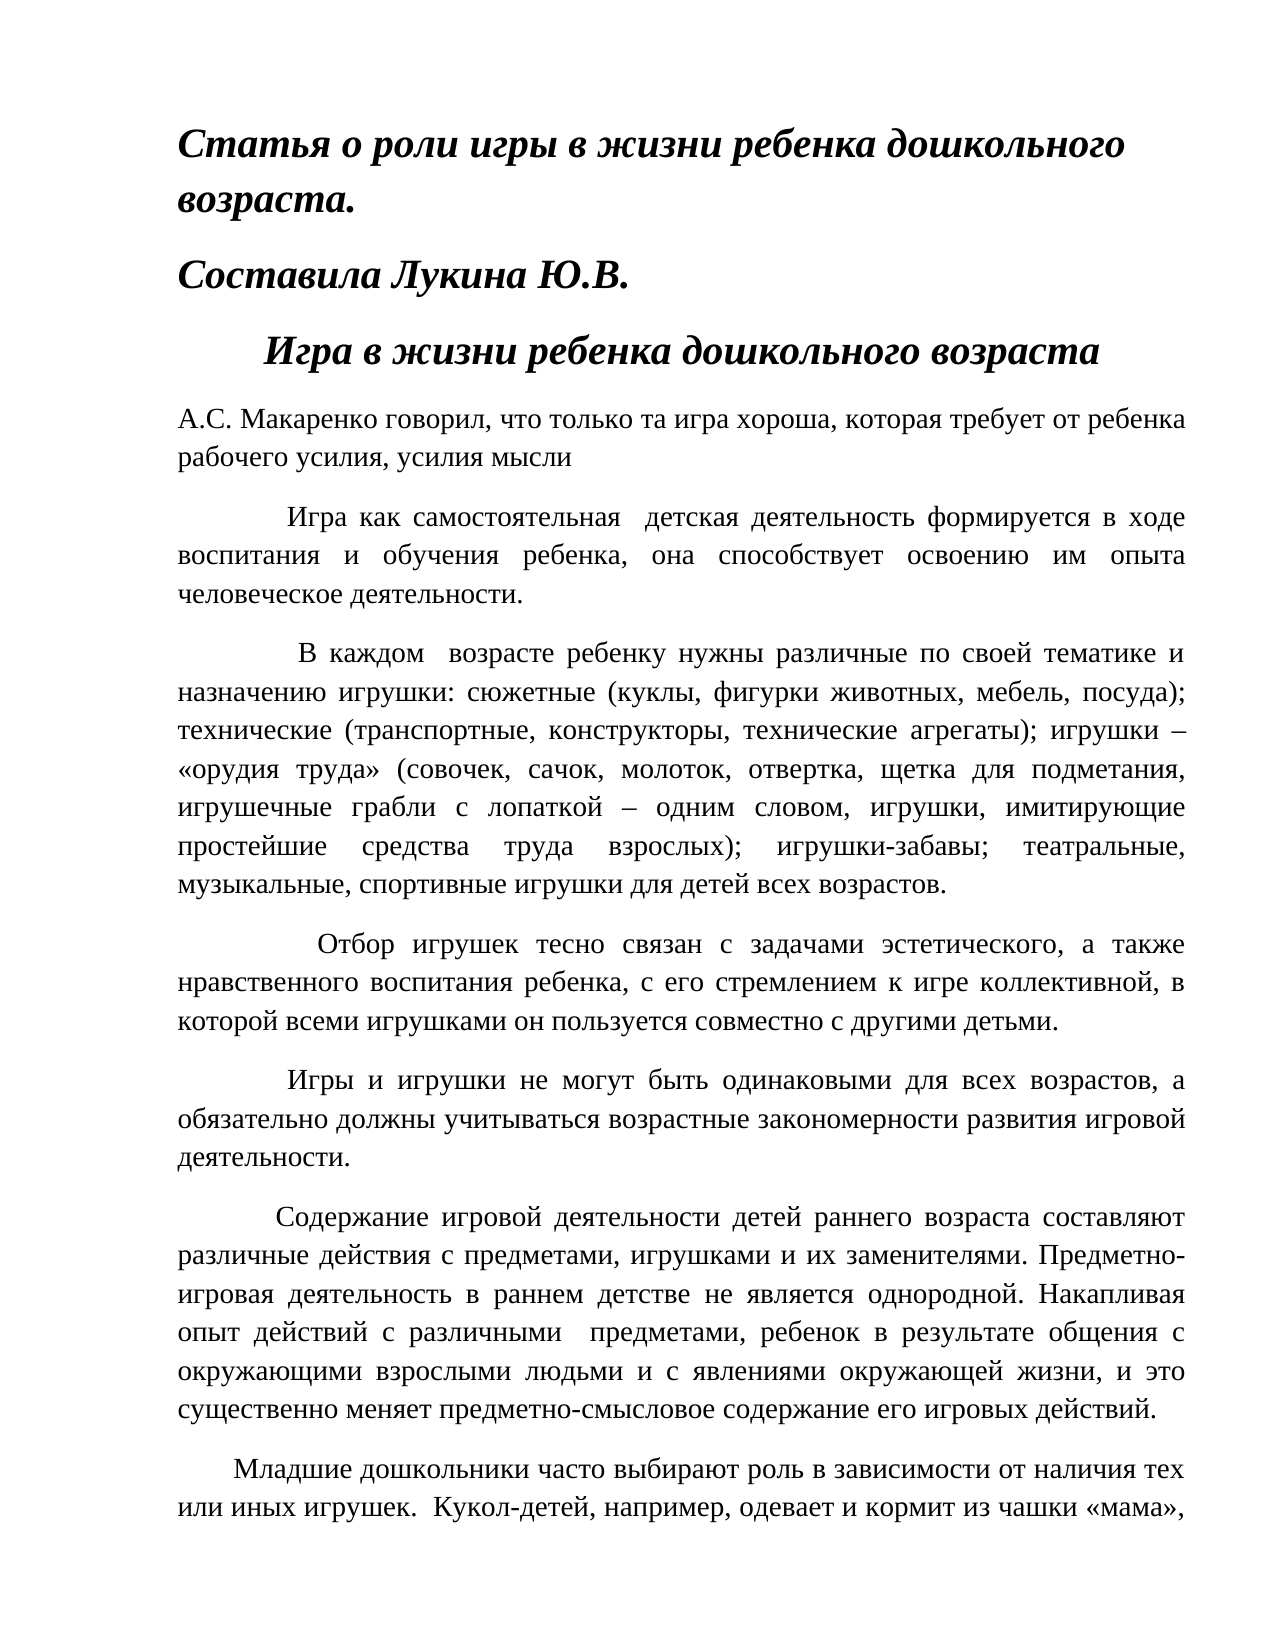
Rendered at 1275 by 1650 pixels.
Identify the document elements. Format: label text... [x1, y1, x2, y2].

text Игры и игрушки не могут быть одинаковыми для всех возрастов, а обязательно должны учитываться возрастные закономерности развития игровой деятельности. [177, 1062, 1186, 1173]
text Игра в жизни ребенка дошкольного возраста [177, 325, 1186, 373]
text Отбор игрушек тесно связан с задачами эстетического, а также нравственного воспитания ребенка, с его стремлением к игре коллективной, в которой всеми игрушками он пользуется совместно с другими детьми. [177, 926, 1186, 1037]
text Игра как самостоятельная детская деятельность формируется в ходе воспитания и обучения ребенка, она способствует освоению им опыта человеческое деятельности. [177, 499, 1186, 609]
text А.С. Макаренко говорил, что только та игра хороша, которая требует от ребенка рабочего усилия, усилия мысли [177, 401, 1186, 473]
text Содержание игровой деятельности детей раннего возраста составляют различные действия с предметами, игрушками и их заменителями. Предметно-игровая деятельность в раннем детстве не является однородной. Накапливая опыт действий с различными предметами, ребенок в результате общения с окружающими взрослыми людьми и с явлениями окружающей жизни, и это существенно меняет предметно-смысловое содержание его игровых действий. [177, 1199, 1186, 1425]
text Составила Лукина Ю.В. [177, 249, 1186, 297]
text В каждом возрасте ребенку нужны различные по своей тематике и назначению игрушки: сюжетные (куклы, фигурки животных, мебель, посуда); технические (транспортные, конструкторы, технические агрегаты); игрушки – «орудия труда» (совочек, сачок, молоток, отвертка, щетка для подметания, игрушечные грабли с лопаткой – одним словом, игрушки, имитирующие простейшие средства труда взрослых); игрушки-забавы; театральные, музыкальные, спортивные игрушки для детей всех возрастов. [177, 635, 1186, 900]
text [177, 1451, 1186, 1523]
text Статья о роли игры в жизни ребенка дошкольного возраста. [177, 118, 1186, 221]
